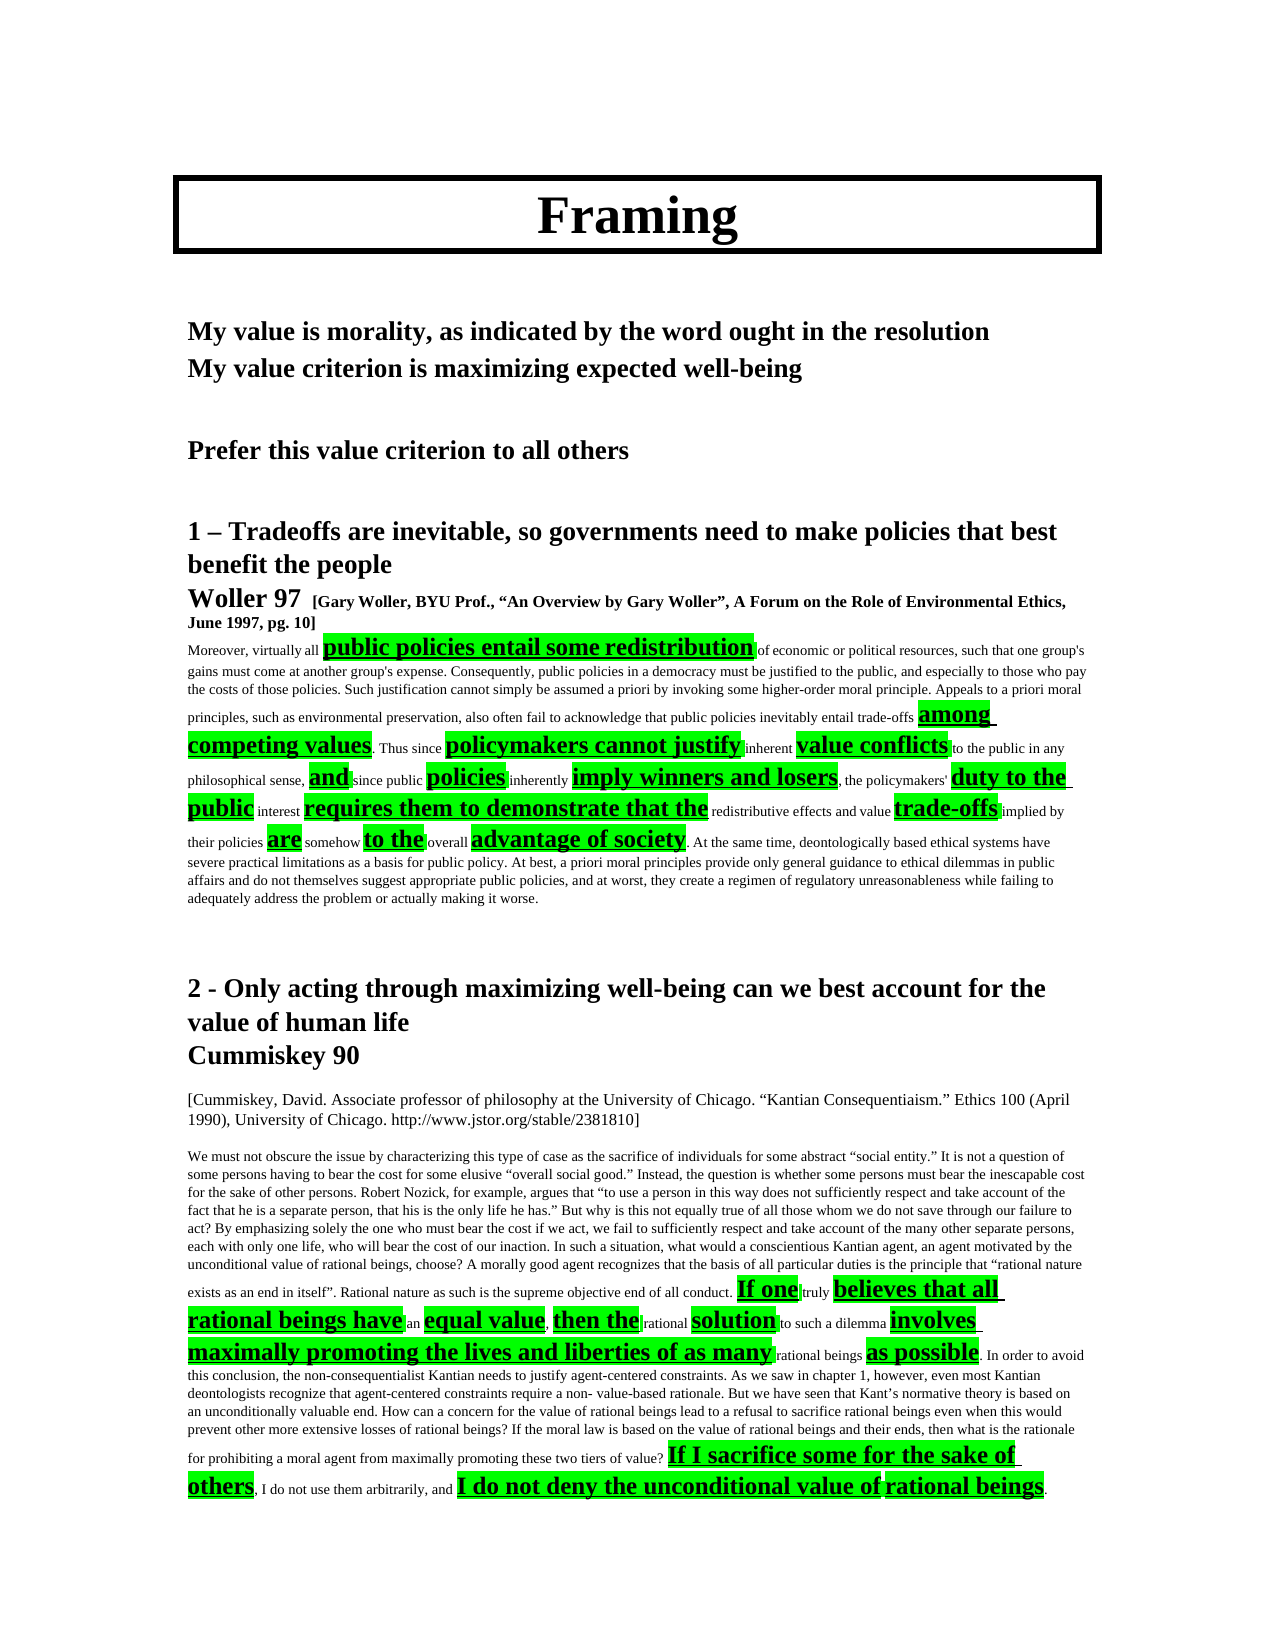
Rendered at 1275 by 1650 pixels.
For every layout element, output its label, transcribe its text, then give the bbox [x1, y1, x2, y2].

subtitle Framing [179, 181, 1096, 248]
text Woller 97 [Gary Woller, BYU Prof., “An Overview by Gary Woller”, A Forum on the Role of Environmental Ethics, June 1997, pg. 10] [187, 582, 1087, 632]
text [Cummiskey, David. Associate professor of philosophy at the University of Chicago. “Kantian Consequentiaism.” Ethics 100 (April 1990), University of Chicago. http://www.jstor.org/stable/2381810] [187, 1089, 1087, 1129]
text Cummiskey 90 [187, 1039, 1087, 1070]
text Moreover, virtually all public policies entail some redistribution of economic or political resources, such that one group's gains must come at another group's expense. Consequently, public policies in a democracy must be justified to the public, and especially to those who pay the costs of those policies. Such justification cannot simply be assumed a priori by invoking some higher-order moral principle. Appeals to a priori moral principles, such as environmental preservation, also often fail to acknowledge that public policies inevitably entail trade-offs among competing values. Thus since policymakers cannot justify inherent value conflicts to the public in any philosophical sense, and since public policies inherently imply winners and losers, the policymakers' duty to the public interest requires them to demonstrate that the redistributive effects and value trade-offs implied by their policies are somehow to the overall advantage of society. At the same time, deontologically based ethical systems have severe practical limitations as a basis for public policy. At best, a priori moral principles provide only general guidance to ethical dilemmas in public affairs and do not themselves suggest appropriate public policies, and at worst, they create a regimen of regulatory unreasonableness while failing to adequately address the problem or actually making it worse. [187, 632, 1087, 907]
subtitle My value is morality, as indicated by the word ought in the resolution [187, 315, 1087, 346]
subtitle 1 – Tradeoffs are inevitable, so governments need to make policies that best benefit the people [187, 515, 1087, 580]
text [187, 1147, 1087, 1499]
subtitle 2 - Only acting through maximizing well-being can we best account for the value of human life [187, 972, 1087, 1037]
subtitle My value criterion is maximizing expected well-being [187, 353, 1087, 384]
subtitle Prefer this value criterion to all others [187, 434, 1087, 465]
